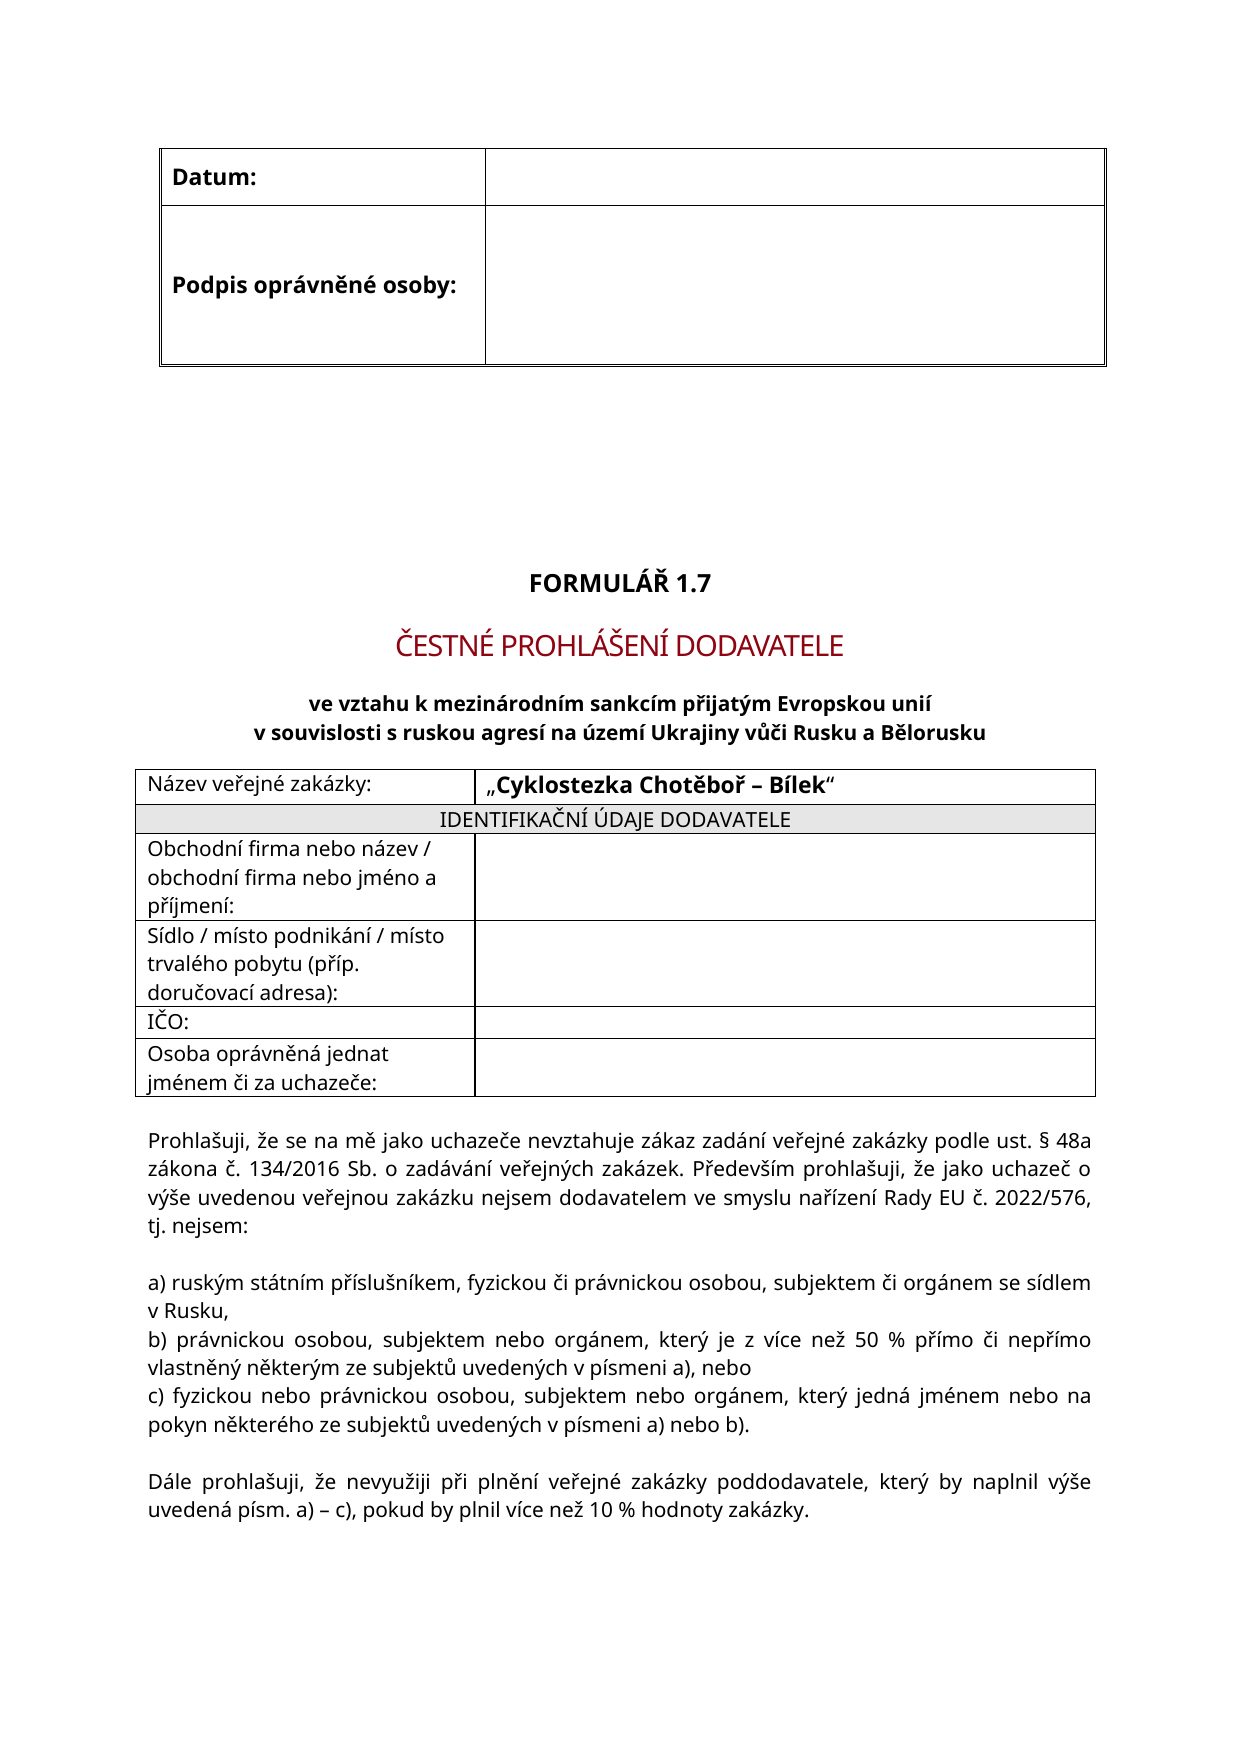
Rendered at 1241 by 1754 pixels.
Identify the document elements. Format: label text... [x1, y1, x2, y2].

table_cell Obchodní firma nebo název / obchodní firma nebo jméno a příjmení: [136, 834, 474, 920]
text b) právnickou osobou, subjektem nebo orgánem, který je z více než 50 % přímo či nepřímo vlastněný některým ze subjektů uvedených v písmeni a), nebo [148, 1325, 1093, 1382]
table_cell [476, 921, 1095, 1006]
table_cell [476, 834, 1095, 920]
text Prohlašuji, že se na mě jako uchazeče nevztahuje zákaz zadání veřejné zakázky podle ust. § 48a zákona č. 134/2016 Sb. o zadávání veřejných zakázek. Především prohlašuji, že jako uchazeč o výše uvedenou veřejnou zakázku nejsem dodavatelem ve smyslu nařízení Rady EU č. 2022/576, tj. nejsem: [148, 1126, 1093, 1239]
table_cell [476, 1039, 1095, 1096]
title ČESTNÉ PROHLÁŠENÍ DODAVATELE [148, 625, 1093, 664]
table_cell Sídlo / místo podnikání / místo trvalého pobytu (příp. doručovací adresa): [136, 921, 474, 1006]
table_cell Datum: [162, 149, 485, 205]
table_cell Osoba oprávněná jednat jménem či za uchazeče: [136, 1039, 474, 1096]
text ve vztahu k mezinárodním sankcím přijatým Evropskou unií [148, 689, 1093, 718]
table_cell [486, 149, 1104, 205]
text c) fyzickou nebo právnickou osobou, subjektem nebo orgánem, který jedná jménem nebo na pokyn některého ze subjektů uvedených v písmeni a) nebo b). [148, 1382, 1093, 1438]
text FORMULÁŘ 1.7 [148, 566, 1093, 600]
table_cell IDENTIFIKAČNÍ ÚDAJE DODAVATELE [136, 805, 1095, 833]
table_cell IČO: [136, 1007, 474, 1038]
table_cell [476, 1007, 1095, 1038]
table_cell [486, 206, 1104, 363]
text a) ruským státním příslušníkem, fyzickou či právnickou osobou, subjektem či orgánem se sídlem v Rusku, [148, 1268, 1093, 1325]
table_header Název veřejné zakázky: [136, 770, 474, 804]
table_cell Podpis oprávněné osoby: [162, 206, 485, 363]
text v souvislosti s ruskou agresí na území Ukrajiny vůči Rusku a Bělorusku [148, 718, 1093, 746]
text Dále prohlašuji, že nevyužiji při plnění veřejné zakázky poddodavatele, který by naplnil výše uvedená písm. a) – c), pokud by plnil více než 10 % hodnoty zakázky. [148, 1467, 1093, 1524]
table_header „Cyklostezka Chotěboř – Bílek“ [476, 770, 1095, 804]
